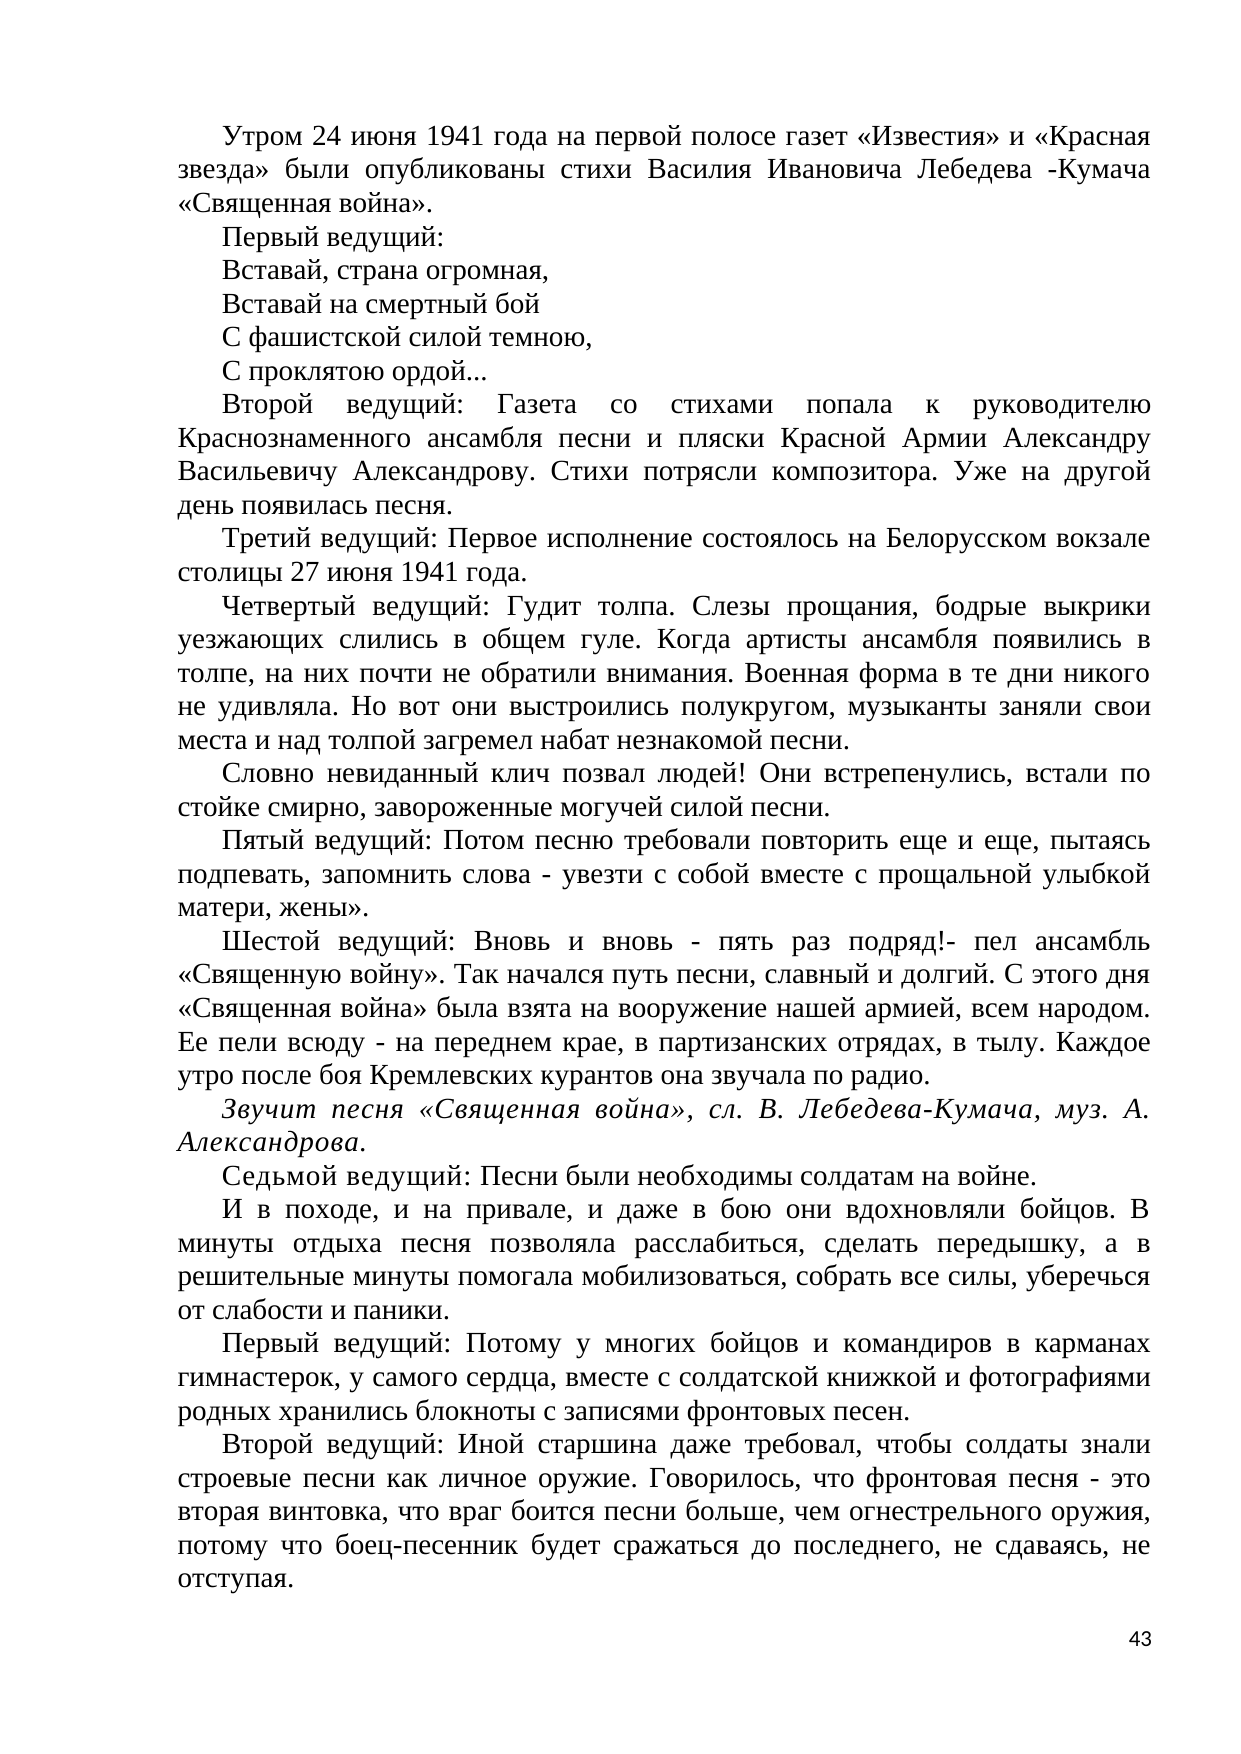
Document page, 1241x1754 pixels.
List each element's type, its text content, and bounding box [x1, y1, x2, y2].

text Первый ведущий: [177, 219, 1152, 252]
text Третий ведущий: Первое исполнение состоялось на Белорусском вокзале столицы 27 июня 1941 года. [177, 521, 1152, 588]
text Второй ведущий: Иной старшина даже требовал, чтобы солдаты знали строевые песни как личное оружие. Говорилось, что фронтовая песня - это вторая винтовка, что враг боится песни больше, чем огнестрельного оружия, потому что боец-песенник будет сражаться до последнего, не сдаваясь, не отступая. [177, 1426, 1152, 1594]
text Шестой ведущий: Вновь и вновь - пять раз подряд!- пел ансамбль «Священную войну». Так начался путь песни, славный и долгий. С этого дня «Священная война» была взята на вооружение нашей армией, всем народом. Ее пели всюду - на переднем крае, в партизанских отрядах, в тылу. Каждое утро после боя Кремлевских курантов она звучала по радио. [177, 923, 1152, 1091]
text Вставай, страна огромная, [177, 252, 1152, 286]
text Утром 24 июня 1941 года на первой полосе газет «Известия» и «Красная звезда» были опубликованы стихи Василия Ивановича Лебедева -Кумача «Священная война». [177, 118, 1152, 219]
text С фашистской силой темною, [177, 319, 1152, 353]
text Пятый ведущий: Потом песню требовали повторить еще и еще, пытаясь подпевать, запомнить слова - увезти с собой вместе с прощальной улыбкой матери, жены». [177, 822, 1152, 923]
text Словно невиданный клич позвал людей! Они встрепенулись, встали по стойке смирно, завороженные могучей силой песни. [177, 755, 1152, 822]
text Первый ведущий: Потому у многих бойцов и командиров в карманах гимнастерок, у самого сердца, вместе с солдатской книжкой и фотографиями родных хранились блокноты с записями фронтовых песен. [177, 1326, 1152, 1426]
text Звучит песня «Священная война», сл. В. Лебедева-Кумача, муз. А. Александрова. [177, 1091, 1152, 1158]
text С проклятою ордой... [177, 353, 1152, 386]
text И в походе, и на привале, и даже в бою они вдохновляли бойцов. В минуты отдыха песня позволяла расслабиться, сделать передышку, а в решительные минуты помогала мобилизоваться, собрать все силы, уберечься от слабости и паники. [177, 1191, 1152, 1326]
text Четвертый ведущий: Гудит толпа. Слезы прощания, бодрые выкрики уезжающих слились в общем гуле. Когда артисты ансамбля появились в толпе, на них почти не обратили внимания. Военная форма в те дни никого не удивляла. Но вот они выстроились полукругом, музыканты заняли свои места и над толпой загремел набат незнакомой песни. [177, 588, 1152, 755]
text Седьмой ведущий: Песни были необходимы солдатам на войне. [177, 1158, 1152, 1191]
text Вставай на смертный бой [177, 286, 1152, 319]
text Второй ведущий: Газета со стихами попала к руководителю Краснознаменного ансамбля песни и пляски Красной Армии Александру Васильевичу Александрову. Стихи потрясли композитора. Уже на другой день появилась песня. [177, 386, 1152, 521]
